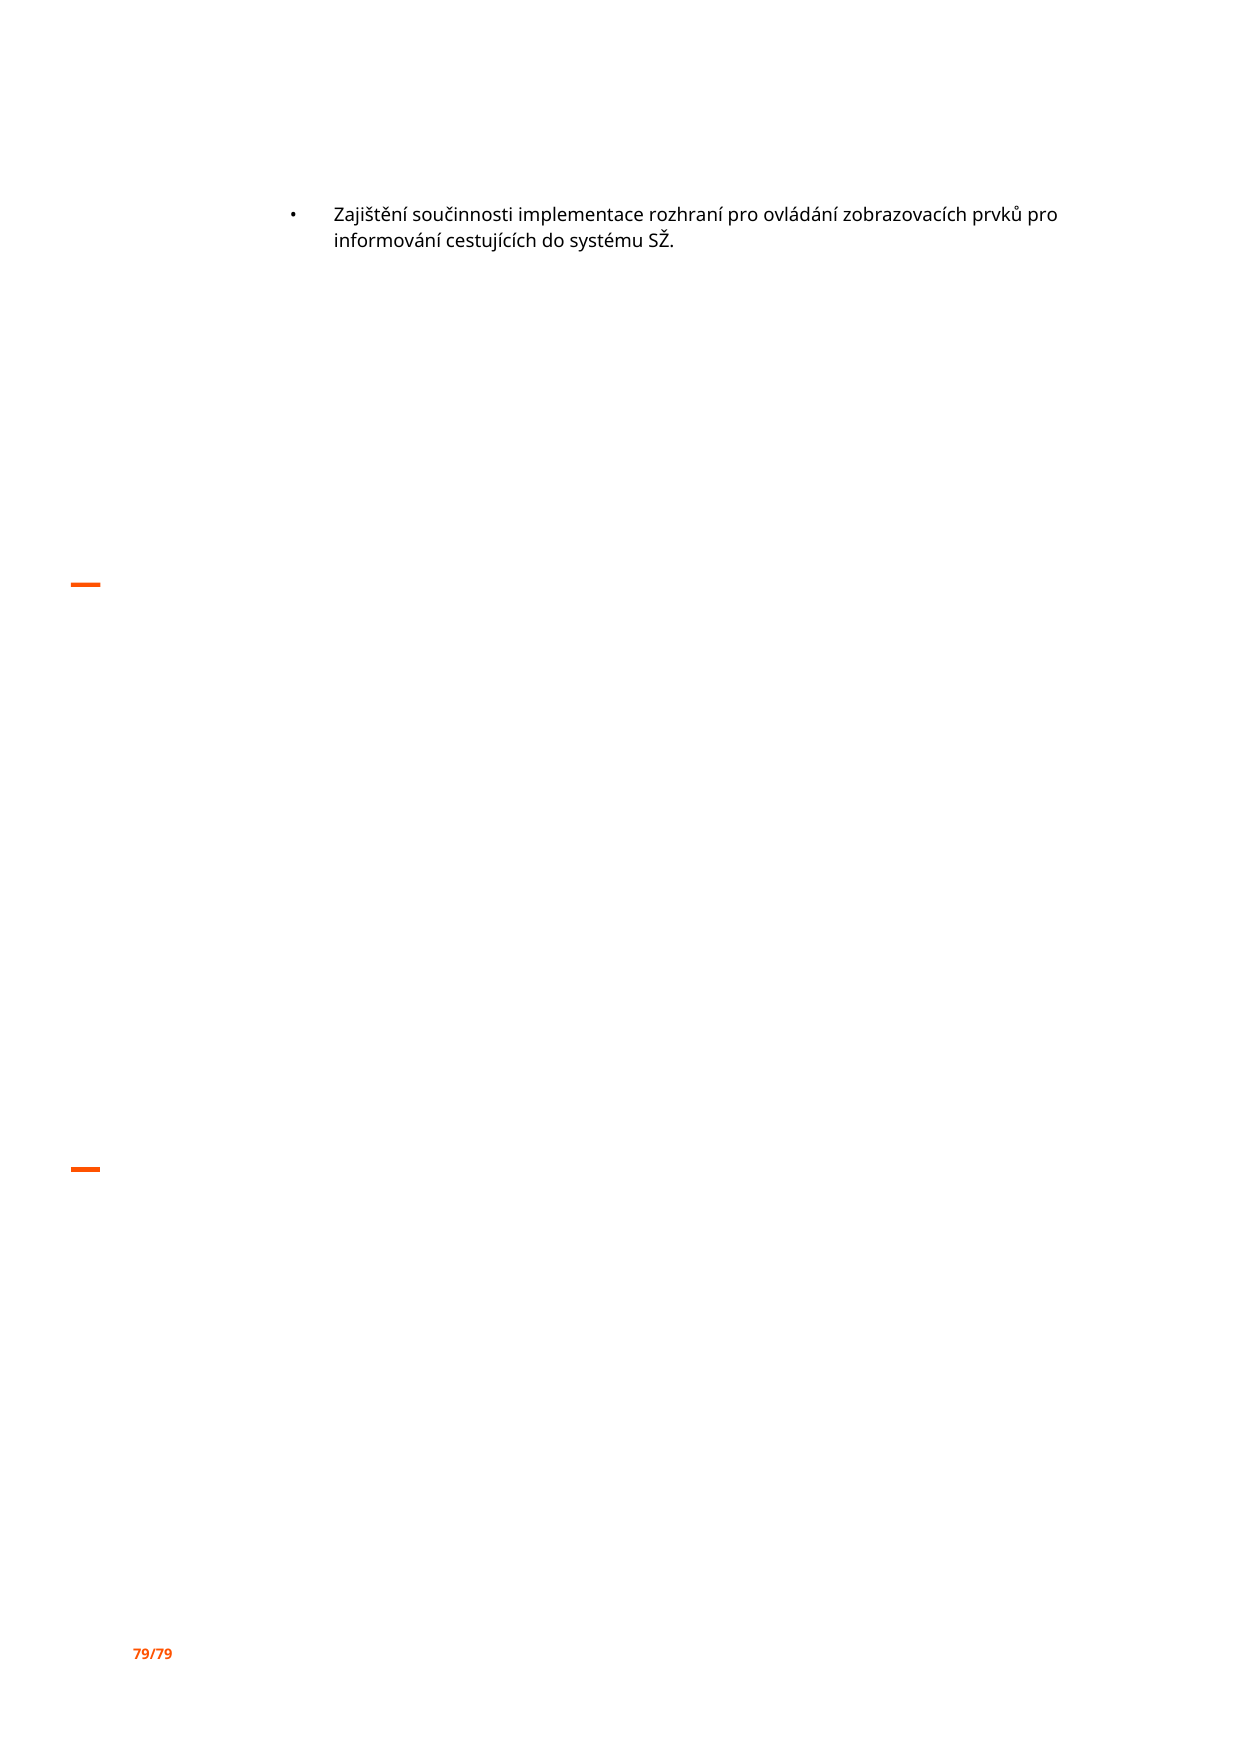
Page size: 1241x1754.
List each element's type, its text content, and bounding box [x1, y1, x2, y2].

list • Zajištění součinnosti implementace rozhraní pro ovládání zobrazovacích prvků pro informování cestujících do systému SŽ. [289, 202, 1122, 253]
